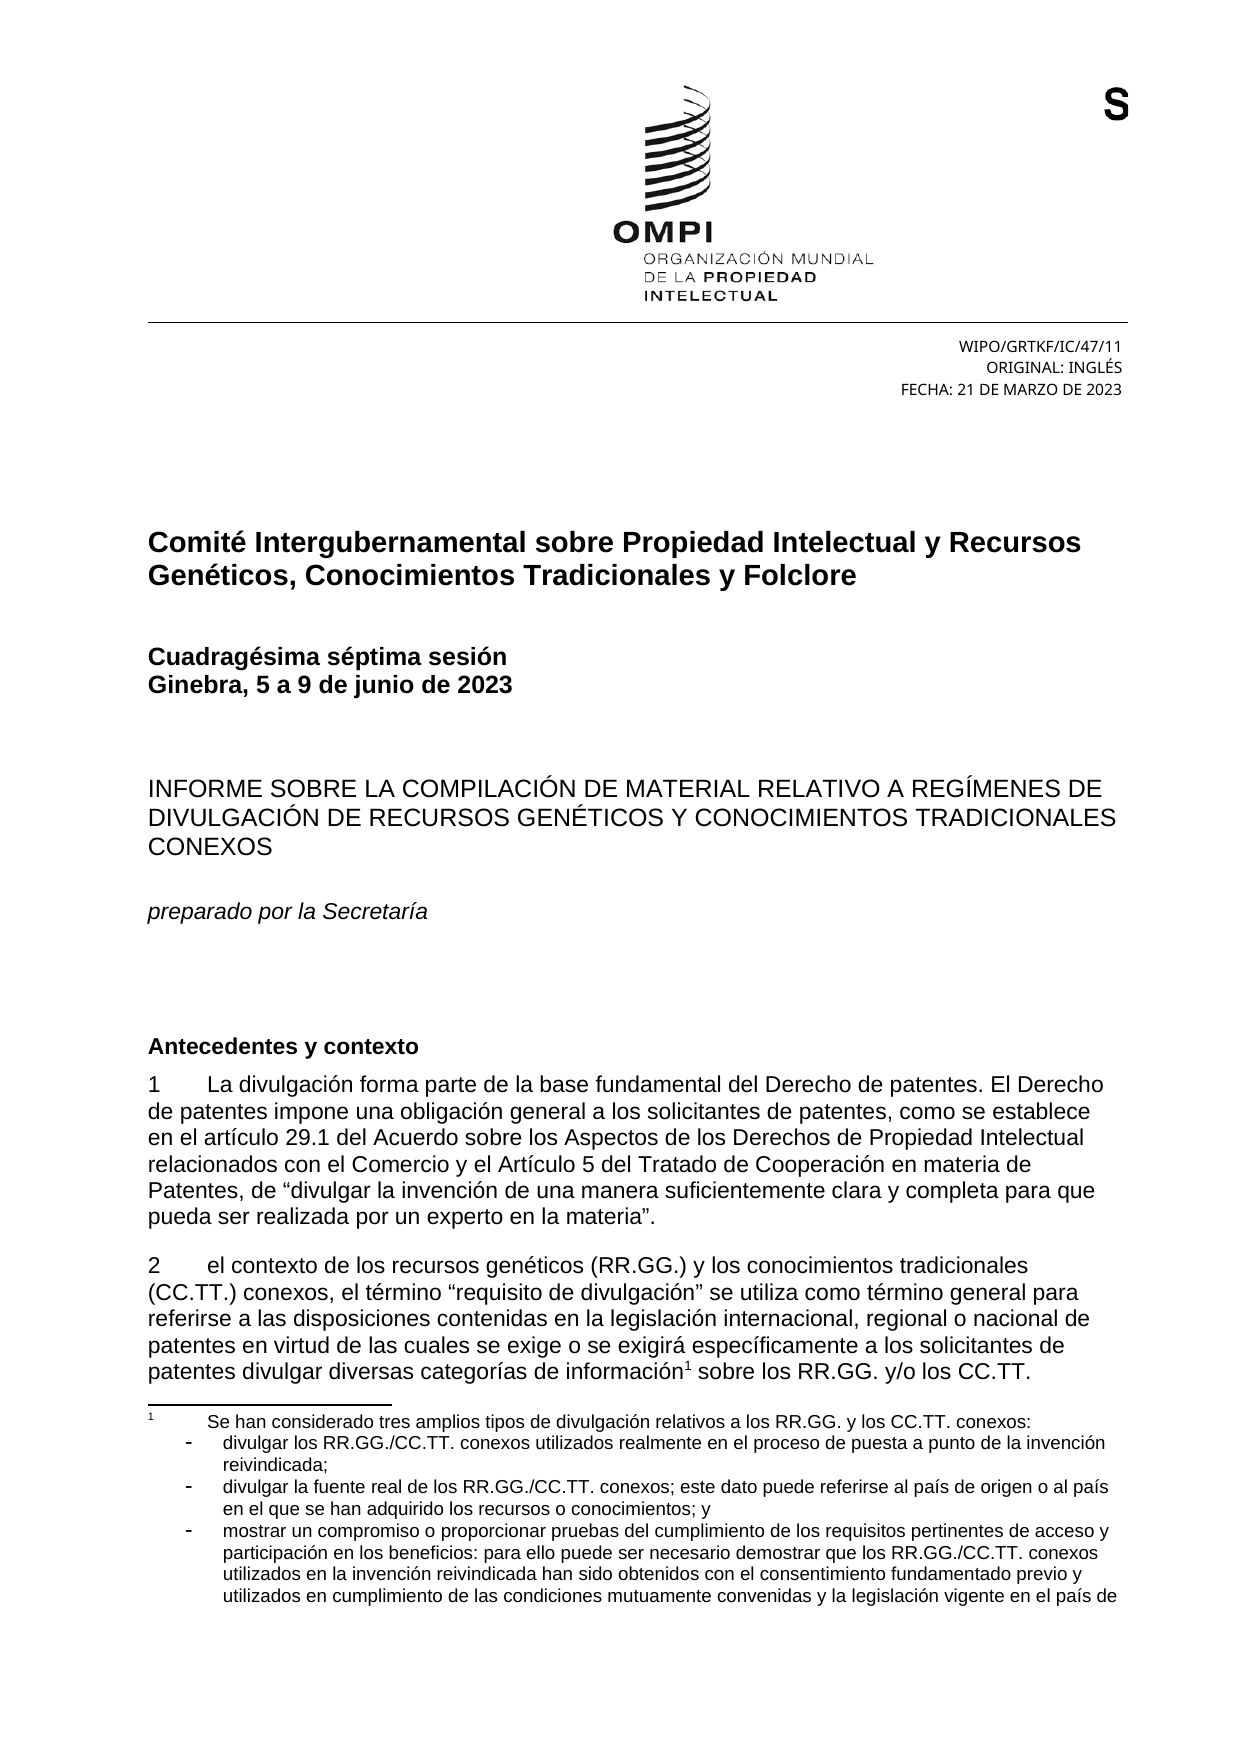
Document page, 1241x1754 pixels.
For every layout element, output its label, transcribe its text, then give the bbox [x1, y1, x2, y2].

text preparado por la Secretaría [148, 898, 1122, 924]
text La divulgación forma parte de la base fundamental del Derecho de patentes. El Derecho de patentes impone una obligación general a los solicitantes de patentes, como se establece en el artículo 29.1 del Acuerdo sobre los Aspectos de los Derechos de Propiedad Intelectual relacionados con el Comercio y el Artículo 5 del Tratado de Cooperación en materia de Patentes, de “divulgar la invención de una manera suficientemente clara y completa para que pueda ser realizada por un experto en la materia”. [148, 1071, 1122, 1229]
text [148, 1252, 1122, 1384]
text fecha: 21 de marzo de 2023 [148, 378, 1122, 399]
text Ginebra, 5 a 9 de junio de 2023 [148, 670, 1122, 699]
text WIPO/GRTKF/IC/47/11 [148, 336, 1122, 357]
text ORIGINAL: Inglés [148, 357, 1122, 378]
text Comité Intergubernamental sobre Propiedad Intelectual y Recursos Genéticos, Conocimientos Tradicionales y Folclore [148, 524, 1122, 592]
text Antecedentes y contexto [148, 1033, 1122, 1059]
picture [611, 79, 1129, 302]
text INFORME SOBRE LA COMPILACIÓN DE MATERIAL RELATIVO A REGÍMENES DE DIVULGACIÓN DE RECURSOS GENÉTICOS Y CONOCIMIENTOS TRADICIONALES CONEXOS [148, 774, 1122, 860]
text Cuadragésima séptima sesión [148, 642, 1122, 670]
